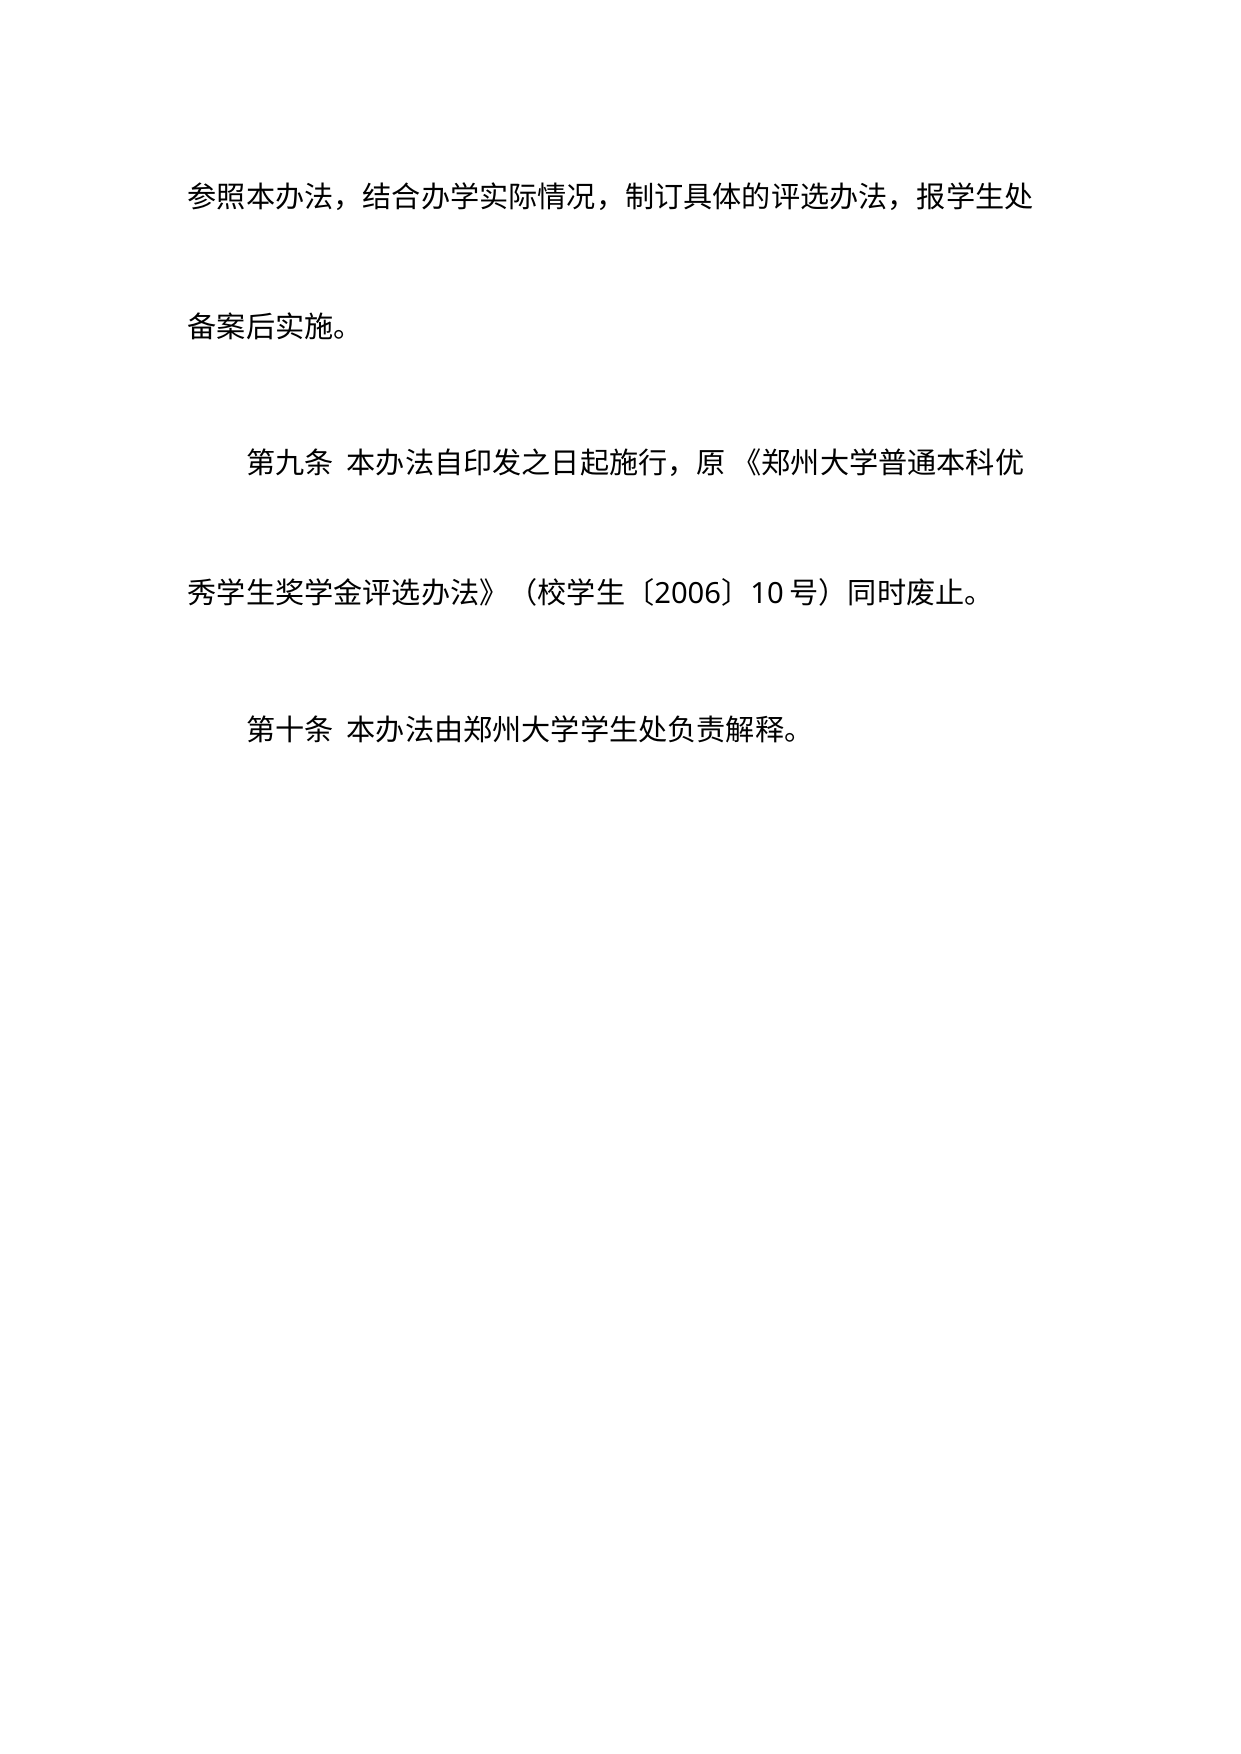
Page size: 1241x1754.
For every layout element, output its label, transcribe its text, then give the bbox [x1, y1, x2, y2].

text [187, 162, 1053, 357]
text 第九条 本办法自印发之日起施行，原 《郑州大学普通本科优秀学生奖学金评选办法》（校学生〔2006〕10号）同时废止。 [187, 428, 1053, 623]
text 第十条 本办法由郑州大学学生处负责解释。 [187, 695, 1053, 760]
